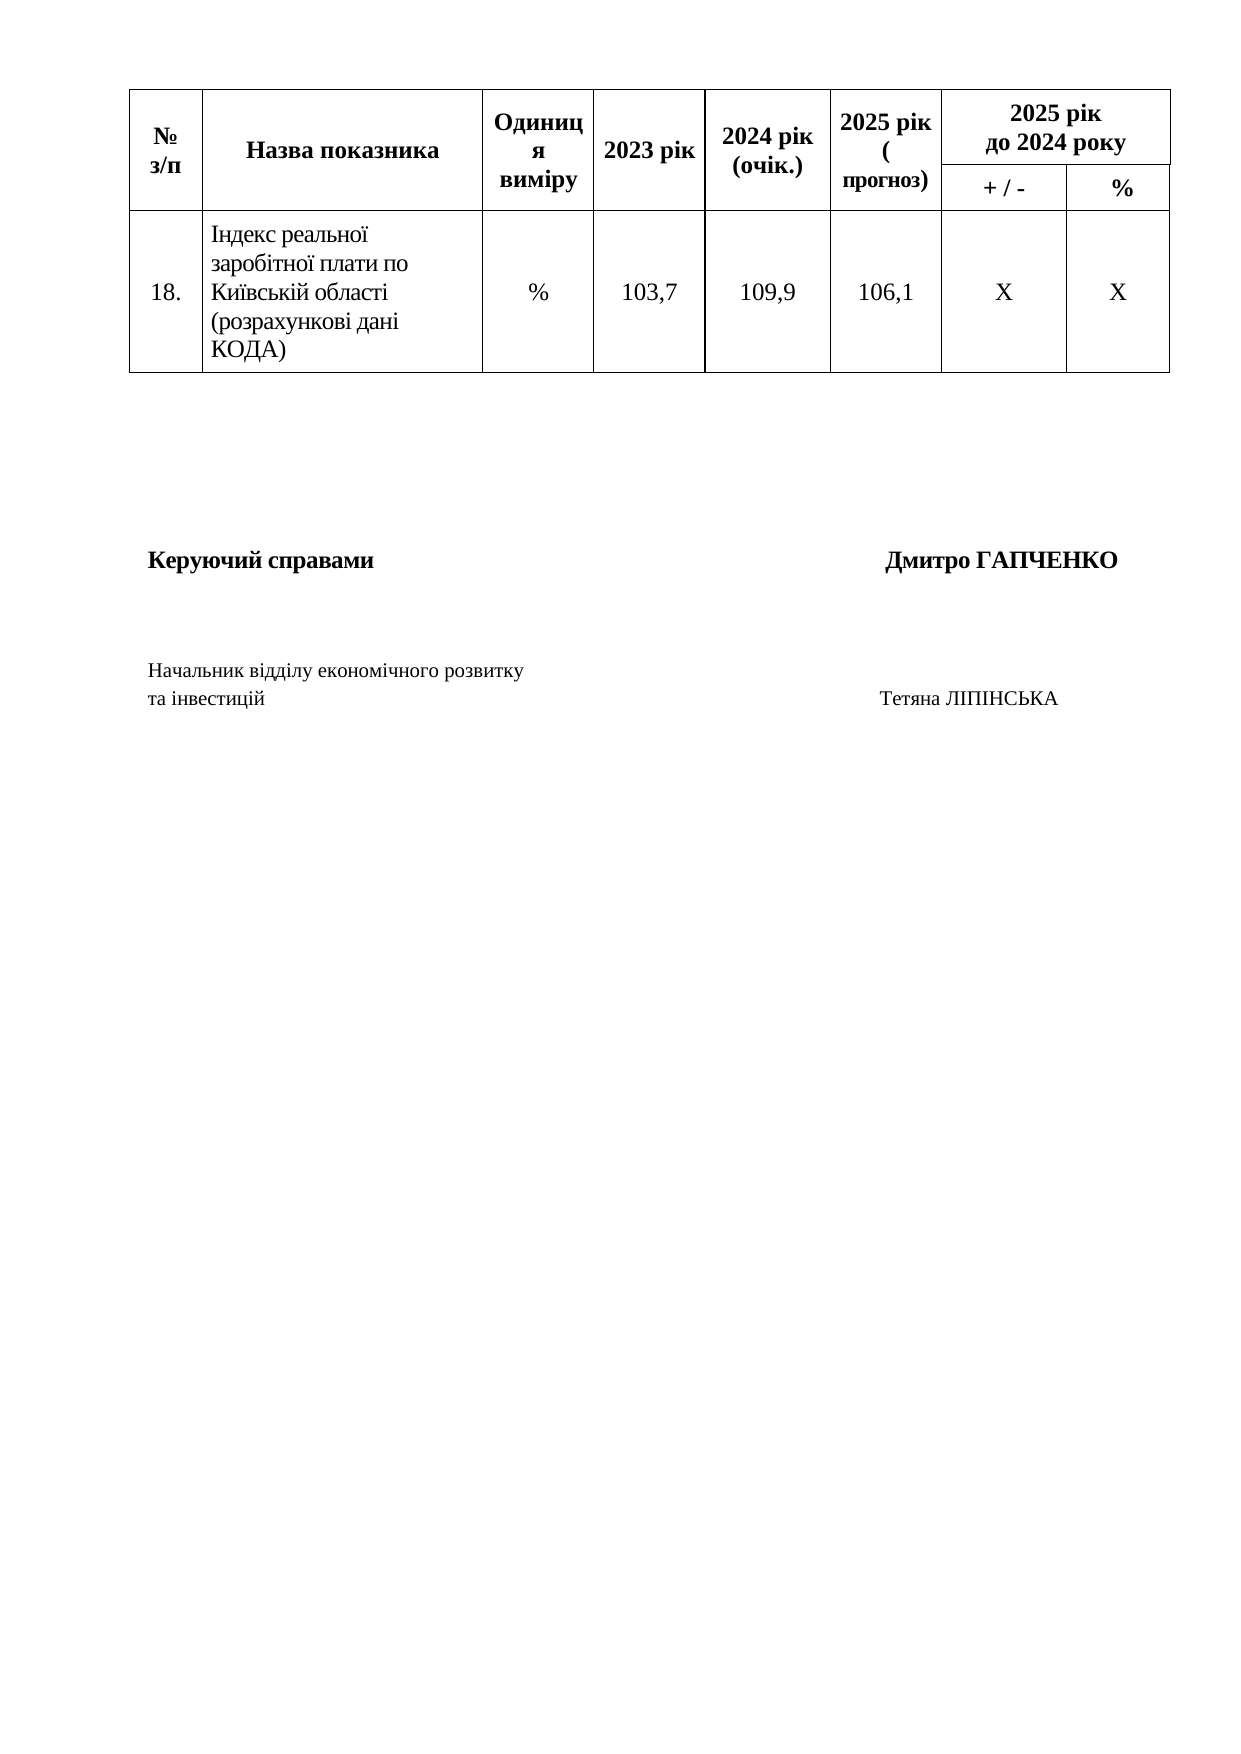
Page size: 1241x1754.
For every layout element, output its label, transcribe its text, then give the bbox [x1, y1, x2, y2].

table_cell Х [1067, 211, 1169, 372]
table_cell 106,1 [831, 211, 941, 372]
table_cell Х [942, 211, 1066, 372]
table_header № з/п [130, 90, 202, 210]
table_cell % [483, 211, 593, 372]
table_header 2025 рік до 2024 року [942, 90, 1170, 164]
table_cell 103,7 [594, 211, 704, 372]
text Начальник відділу економічного розвитку [148, 658, 1152, 682]
table_cell + / - [942, 165, 1066, 210]
table_header Одиниця виміру [483, 90, 593, 210]
text та інвестицій Тетяна ЛІПІНСЬКА [148, 686, 1152, 709]
table_cell Індекс реальної заробітної плати по Київській області (розрахункові дані КОДА) [203, 211, 482, 372]
table_header 2025 рік (прогноз) [831, 90, 941, 210]
table_cell 18. [130, 211, 202, 372]
table_cell 109,9 [706, 211, 830, 372]
table_cell % [1067, 165, 1169, 210]
text Керуючий справами Дмитро ГАПЧЕНКО [148, 545, 1152, 574]
table_header Назва показника [203, 90, 482, 210]
table_header 2024 рік (очік.) [706, 90, 830, 210]
table_header 2023 рік [594, 90, 704, 210]
